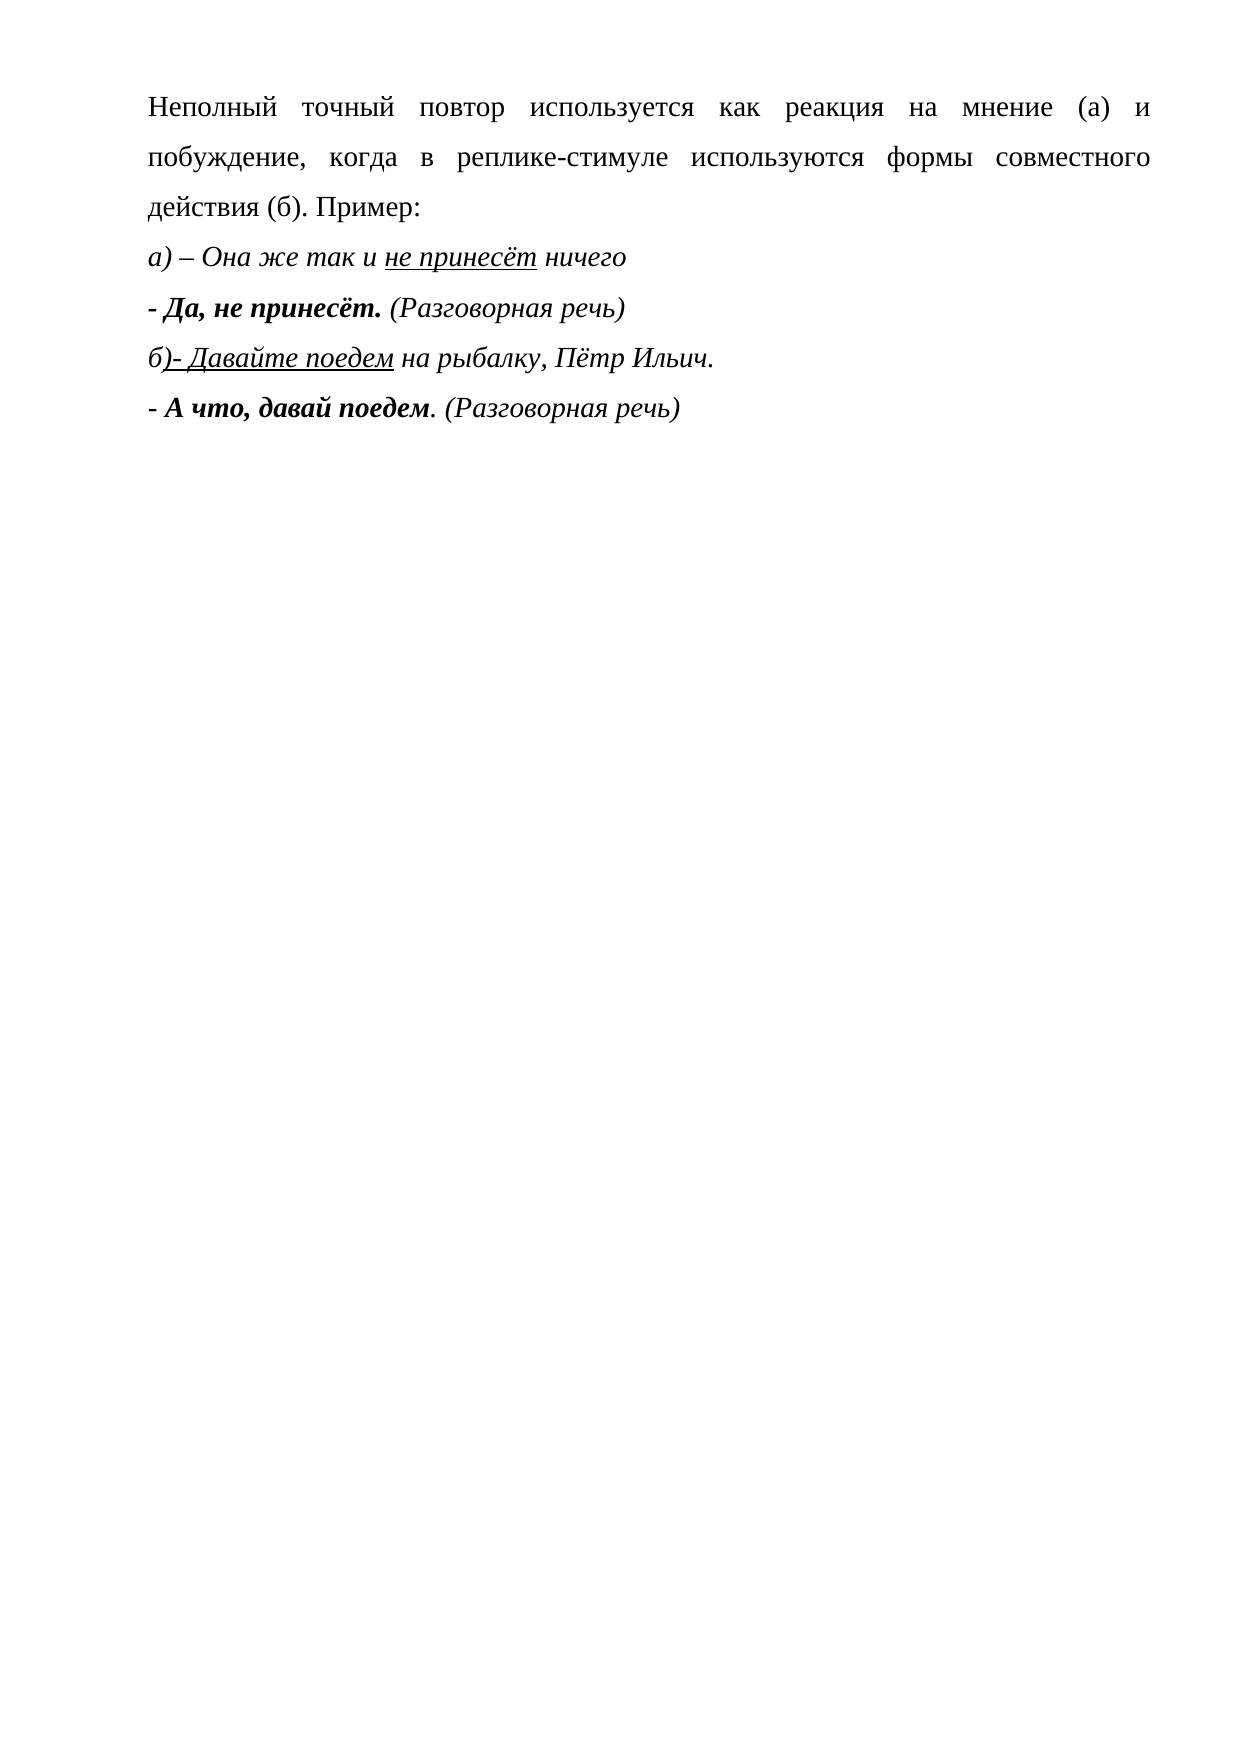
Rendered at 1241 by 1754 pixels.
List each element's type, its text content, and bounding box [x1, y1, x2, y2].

text Неполный точный повтор используется как реакция на мнение (а) и побуждение, когда в реплике-стимуле используются формы совместного действия (б). Пример: [148, 89, 1152, 223]
text а) – Она же так и не принесёт ничего [148, 239, 1152, 273]
text - А что, давай поедем. (Разговорная речь) [148, 391, 1152, 424]
text - Да, не принесёт. (Разговорная речь) [148, 290, 1152, 323]
text б)- Давайте поедем на рыбалку, Пётр Ильич. [148, 340, 1152, 374]
